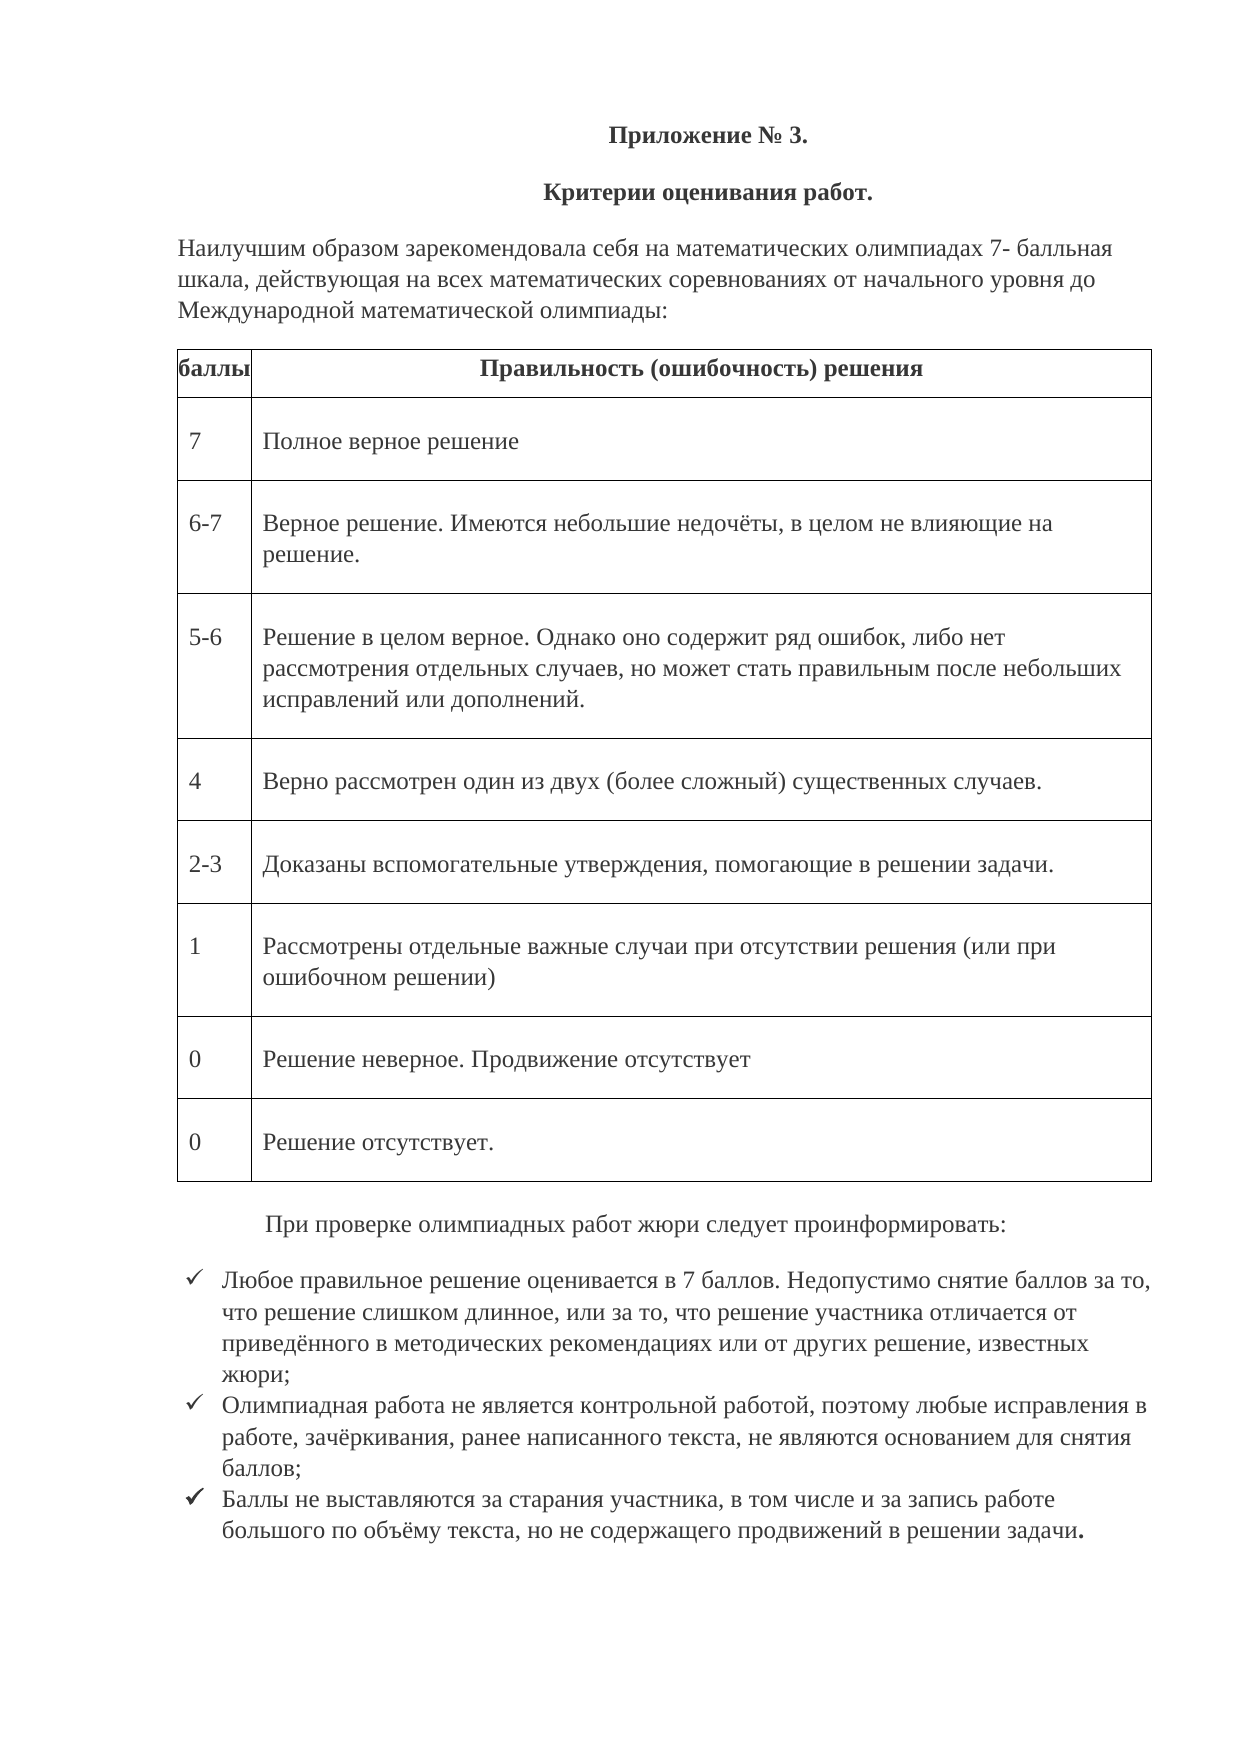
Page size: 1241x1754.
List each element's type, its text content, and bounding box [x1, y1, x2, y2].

table_cell 1 [178, 904, 251, 1016]
list Любое правильное решение оценивается в 7 баллов. Недопустимо снятие баллов за то, что решение слишком длинное, или за то, что решение участника отличается от приведённого в методических рекомендациях или от других решение, известных жюри; [184, 1263, 1152, 1388]
table_header Правильность (ошибочность) решения [252, 350, 1151, 397]
table_cell Верно рассмотрен один из двух (более сложный) существенных случаев. [252, 739, 1151, 820]
table_cell Доказаны вспомогательные утверждения, помогающие в решении задачи. [252, 821, 1151, 902]
text Наилучшим образом зарекомендовала себя на математических олимпиадах 7- балльная шкала, действующая на всех математических соревнованиях от начального уровня до Международной математической олимпиады: [177, 231, 1152, 324]
table_cell 7 [178, 398, 251, 479]
text Приложение № 3. [265, 118, 1152, 149]
table_cell 6-7 [178, 481, 251, 593]
table_cell 0 [178, 1099, 251, 1181]
table_cell Рассмотрены отдельные важные случаи при отсутствии решения (или при ошибочном решении) [252, 904, 1151, 1016]
table_cell Верное решение. Имеются небольшие недочёты, в целом не влияющие на решение. [252, 481, 1151, 593]
table_cell Решение в целом верное. Однако оно содержит ряд ошибок, либо нет рассмотрения отдельных случаев, но может стать правильным после небольших исправлений или дополнений. [252, 594, 1151, 738]
list Баллы не выставляются за старания участника, в том числе и за запись работе большого по объёму текста, но не содержащего продвижений в решении задачи. [184, 1482, 1152, 1544]
table_header баллы [178, 350, 251, 397]
table_cell 0 [178, 1017, 251, 1098]
text При проверке олимпиадных работ жюри следует проинформировать: [265, 1207, 1152, 1238]
table_cell 4 [178, 739, 251, 820]
table_cell 2-3 [178, 821, 251, 902]
table_cell Полное верное решение [252, 398, 1151, 479]
text Критерии оценивания работ. [265, 174, 1152, 206]
table_cell Решение отсутствует. [252, 1099, 1151, 1181]
table_cell 5-6 [178, 594, 251, 738]
table_cell Решение неверное. Продвижение отсутствует [252, 1017, 1151, 1098]
list Олимпиадная работа не является контрольной работой, поэтому любые исправления в работе, зачёркивания, ранее написанного текста, не являются основанием для снятия баллов; [184, 1388, 1152, 1482]
